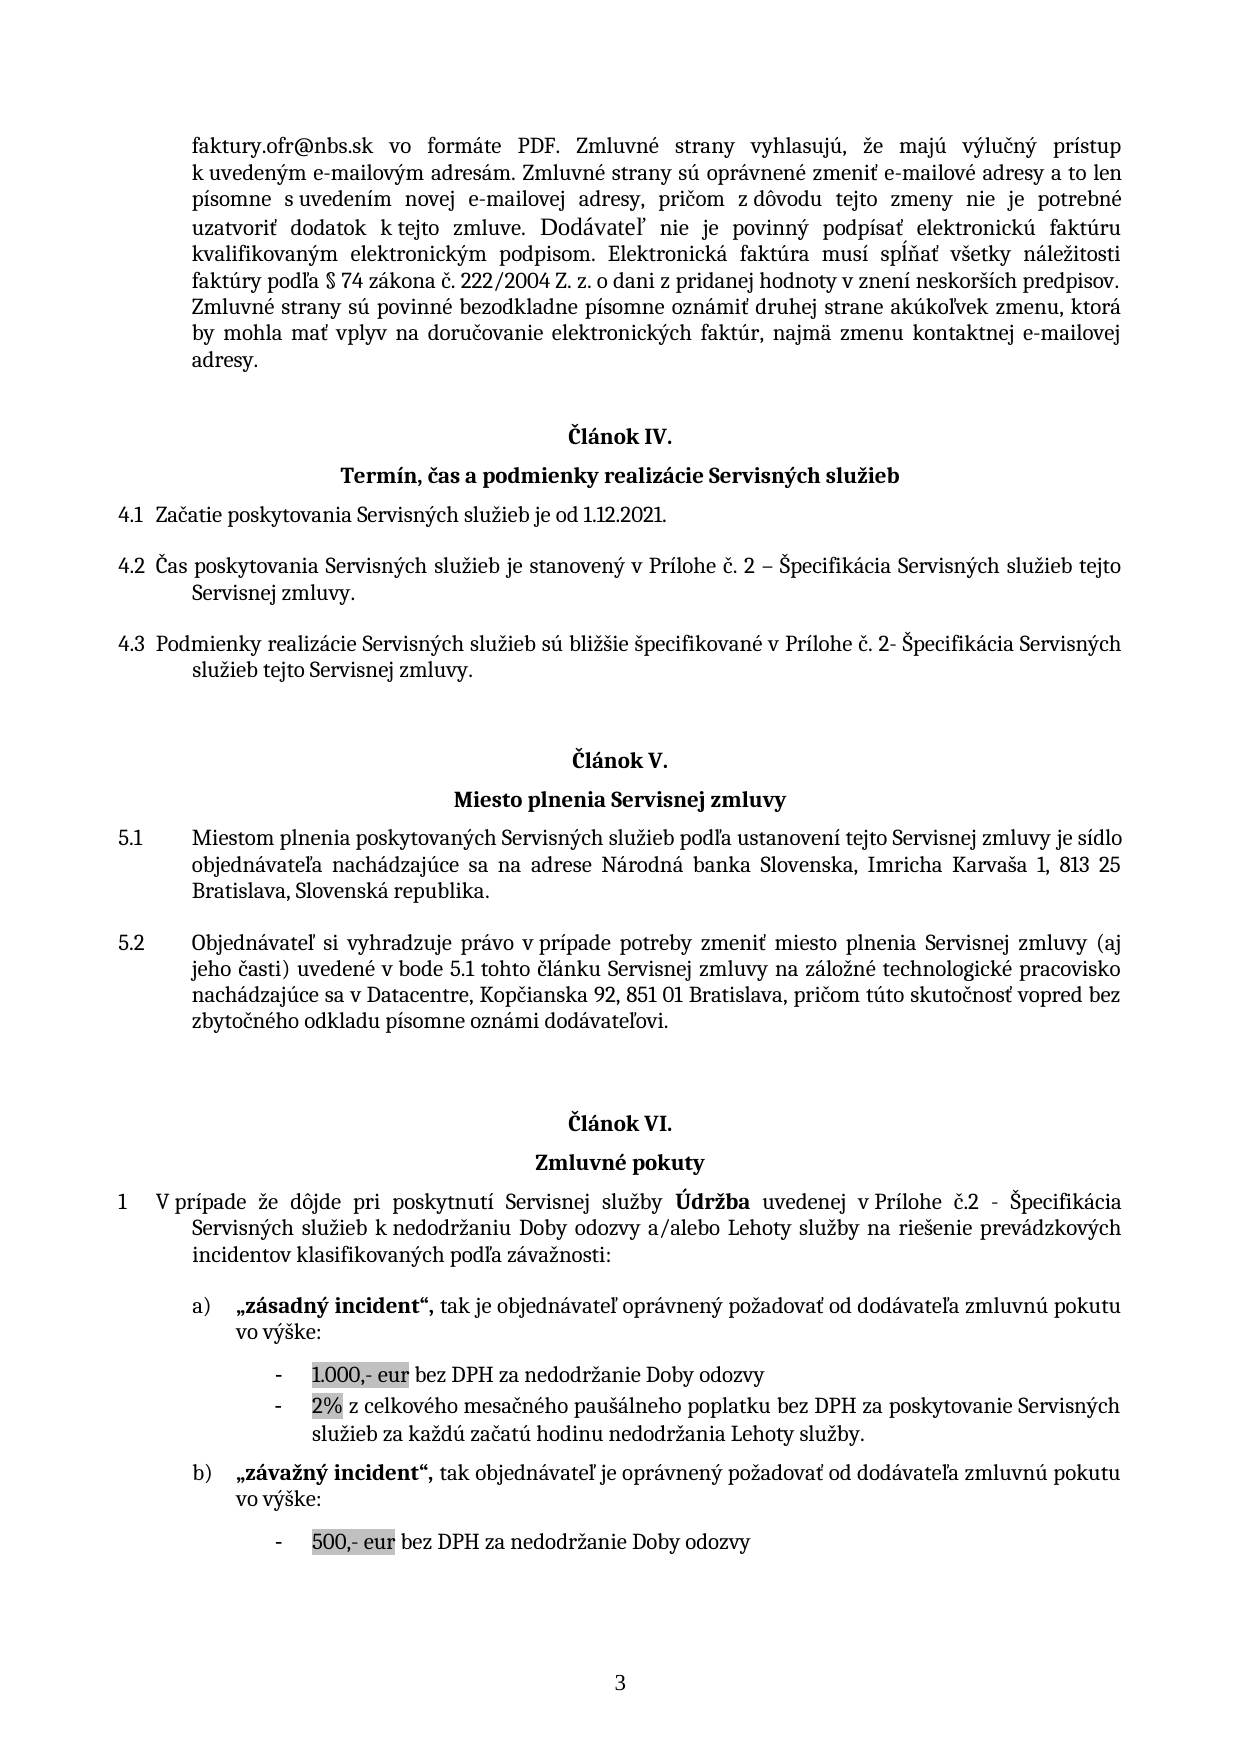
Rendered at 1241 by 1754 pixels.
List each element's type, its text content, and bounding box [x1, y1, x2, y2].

list Objednávateľ si vyhradzuje právo v prípade potreby zmeniť miesto plnenia Servisnej zmluvy (aj jeho časti) uvedené v bode 5.1 tohto článku Servisnej zmluvy na záložné technologické pracovisko nachádzajúce sa v Datacentre, Kopčianska 92, 851 01 Bratislava, pričom túto skutočnosť vopred bez zbytočného odkladu písomne oznámi dodávateľovi. [118, 929, 1122, 1035]
list 500,- eur bez DPH za nedodržanie Doby odozvy [275, 1524, 1122, 1556]
list Miestom plnenia poskytovaných Servisných služieb podľa ustanovení tejto Servisnej zmluvy je sídlo objednávateľa nachádzajúce sa na adrese Národná banka Slovenska, Imricha Karvaša 1, 813 25 Bratislava, Slovenská republika. [118, 825, 1122, 904]
subtitle Termín, čas a podmienky realizácie Servisných služieb [118, 463, 1122, 489]
text Zmluvné pokuty [118, 1150, 1122, 1176]
list 1.000,- eur bez DPH za nedodržanie Doby odozvy [275, 1358, 1122, 1389]
list Čas poskytovania Servisných služieb je stanovený v Prílohe č. 2 – Špecifikácia Servisných služieb tejto Servisnej zmluvy. [118, 553, 1122, 606]
list „zásadný incident“, tak je objednávateľ oprávnený požadovať od dodávateľa zmluvnú pokutu vo výške: [192, 1293, 1122, 1346]
list Podmienky realizácie Servisných služieb sú bližšie špecifikované v Prílohe č. 2- Špecifikácia Servisných služieb tejto Servisnej zmluvy. [118, 631, 1122, 684]
text Článok VI. [118, 1111, 1122, 1137]
list V prípade že dôjde pri poskytnutí Servisnej služby Údržba uvedenej v Prílohe č.2 - Špecifikácia Servisných služieb k nedodržaniu Doby odozvy a/alebo Lehoty služby na riešenie prevádzkových incidentov klasifikovaných podľa závažnosti: [118, 1189, 1122, 1268]
list Začatie poskytovania Servisných služieb je od 1.12.2021. [118, 502, 1122, 528]
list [118, 133, 1122, 373]
list „závažný incident“, tak objednávateľ je oprávnený požadovať od dodávateľa zmluvnú pokutu vo výške: [192, 1459, 1122, 1512]
subtitle Miesto plnenia Servisnej zmluvy [118, 786, 1122, 813]
subtitle Článok IV. [118, 424, 1122, 451]
subtitle Článok V. [118, 747, 1122, 774]
list 2% z celkového mesačného paušálneho poplatku bez DPH za poskytovanie Servisných služieb za každú začatú hodinu nedodržania Lehoty služby. [274, 1389, 1122, 1447]
